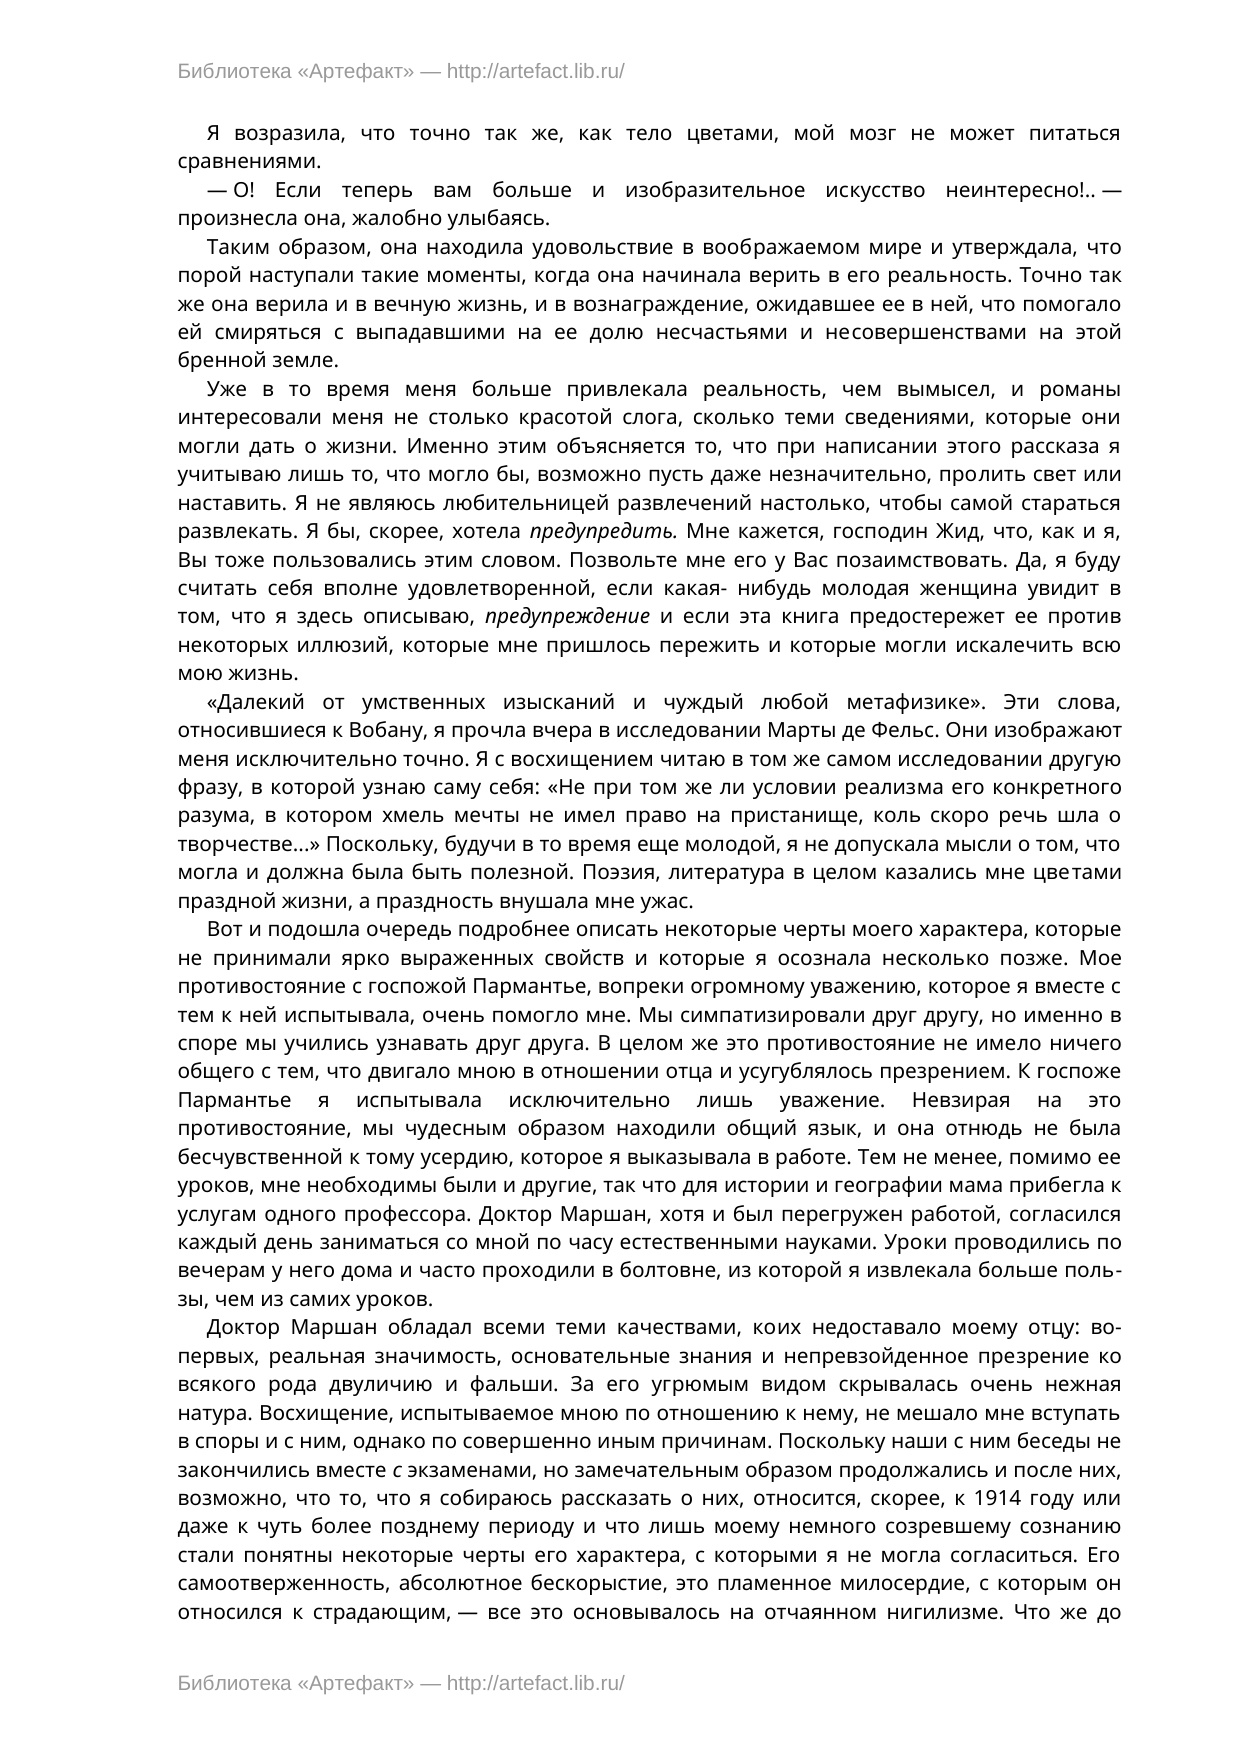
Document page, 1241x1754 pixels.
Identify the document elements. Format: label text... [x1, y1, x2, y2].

text «Далекий от умственных изысканий и чуждый любой метафизике». Эти слова, относившиеся к Вобану, я прочла вчера в исследовании Марты де Фельс. Они изображают меня исключительно точно. Я с восхищением читаю в том же самом исследовании другую фразу, в которой узнаю саму себя: «Не при том же ли условии реализма его конкретного разума, в котором хмель мечты не имел право на пристанище, коль скоро речь шла о творчестве...» Поскольку, будучи в то время еще молодой, я не допускала мысли о том, что могла и должна была быть полезной. Поэзия, литература в целом казались мне цветами праздной жизни, а праздность внушала мне ужас. [177, 687, 1122, 914]
text Уже в то время меня больше привлекала реальность, чем вымысел, и романы интересовали меня не столько красотой слога, сколько теми сведениями, которые они могли дать о жизни. Именно этим объясняется то, что при написании этого рассказа я учитываю лишь то, что могло бы, возможно пусть даже незначительно, пролить свет или наставить. Я не являюсь любительницей развлечений настолько, чтобы самой стараться развлекать. Я бы, скорее, хотела предупредить. Мне кажется, господин Жид, что, как и я, Вы тоже пользовались этим словом. Позвольте мне его у Вас позаимствовать. Да, я буду считать себя вполне удовлетворенной, если какая- нибудь молодая женщина увидит в том, что я здесь описываю, предупреждение и если эта книга предостережет ее против некоторых иллюзий, которые мне пришлось пережить и которые могли искалечить всю мою жизнь. [177, 374, 1122, 687]
text Таким образом, она находила удовольствие в воображаемом мире и утверждала, что порой наступали такие моменты, когда она начинала верить в его реальность. Точно так же она верила и в вечную жизнь, и в вознаграждение, ожидавшее ее в ней, что помогало ей смиряться с выпадавшими на ее долю несчастьями и несовершенствами на этой бренной земле. [177, 232, 1122, 374]
text Вот и подошла очередь подробнее описать некоторые черты моего характера, которые не принимали ярко выраженных свойств и которые я осознала несколько позже. Мое противостояние с госпожой Пармантье, вопреки огромному уважению, которое я вместе с тем к ней испытывала, очень помогло мне. Мы симпатизировали друг другу, но именно в споре мы учились узнавать друг друга. В целом же это противостояние не имело ничего общего с тем, что двигало мною в отношении отца и усугублялось презрением. К госпоже Пармантье я испытывала исключительно лишь уважение. Невзирая на это противостояние, мы чудесным образом находили общий язык, и она отнюдь не была бесчувственной к тому усердию, которое я выказывала в работе. Тем не менее, помимо ее уроков, мне необходимы были и другие, так что для истории и географии мама прибегла к услугам одного профессора. Доктор Маршан, хотя и был перегружен работой, согласился каждый день заниматься со мной по часу естественными науками. Уроки проводились по вечерам у него дома и часто проходили в болтовне, из которой я извлекала больше пользы, чем из самих уроков. [177, 914, 1122, 1312]
text Я возразила, что точно так же, как тело цветами, мой мозг не может питаться сравнениями. [177, 118, 1122, 175]
text — О! Если теперь вам больше и изобразительное искусство неинтересно!.. — произнесла она, жалобно улыбаясь. [177, 175, 1122, 232]
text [177, 1312, 1122, 1625]
